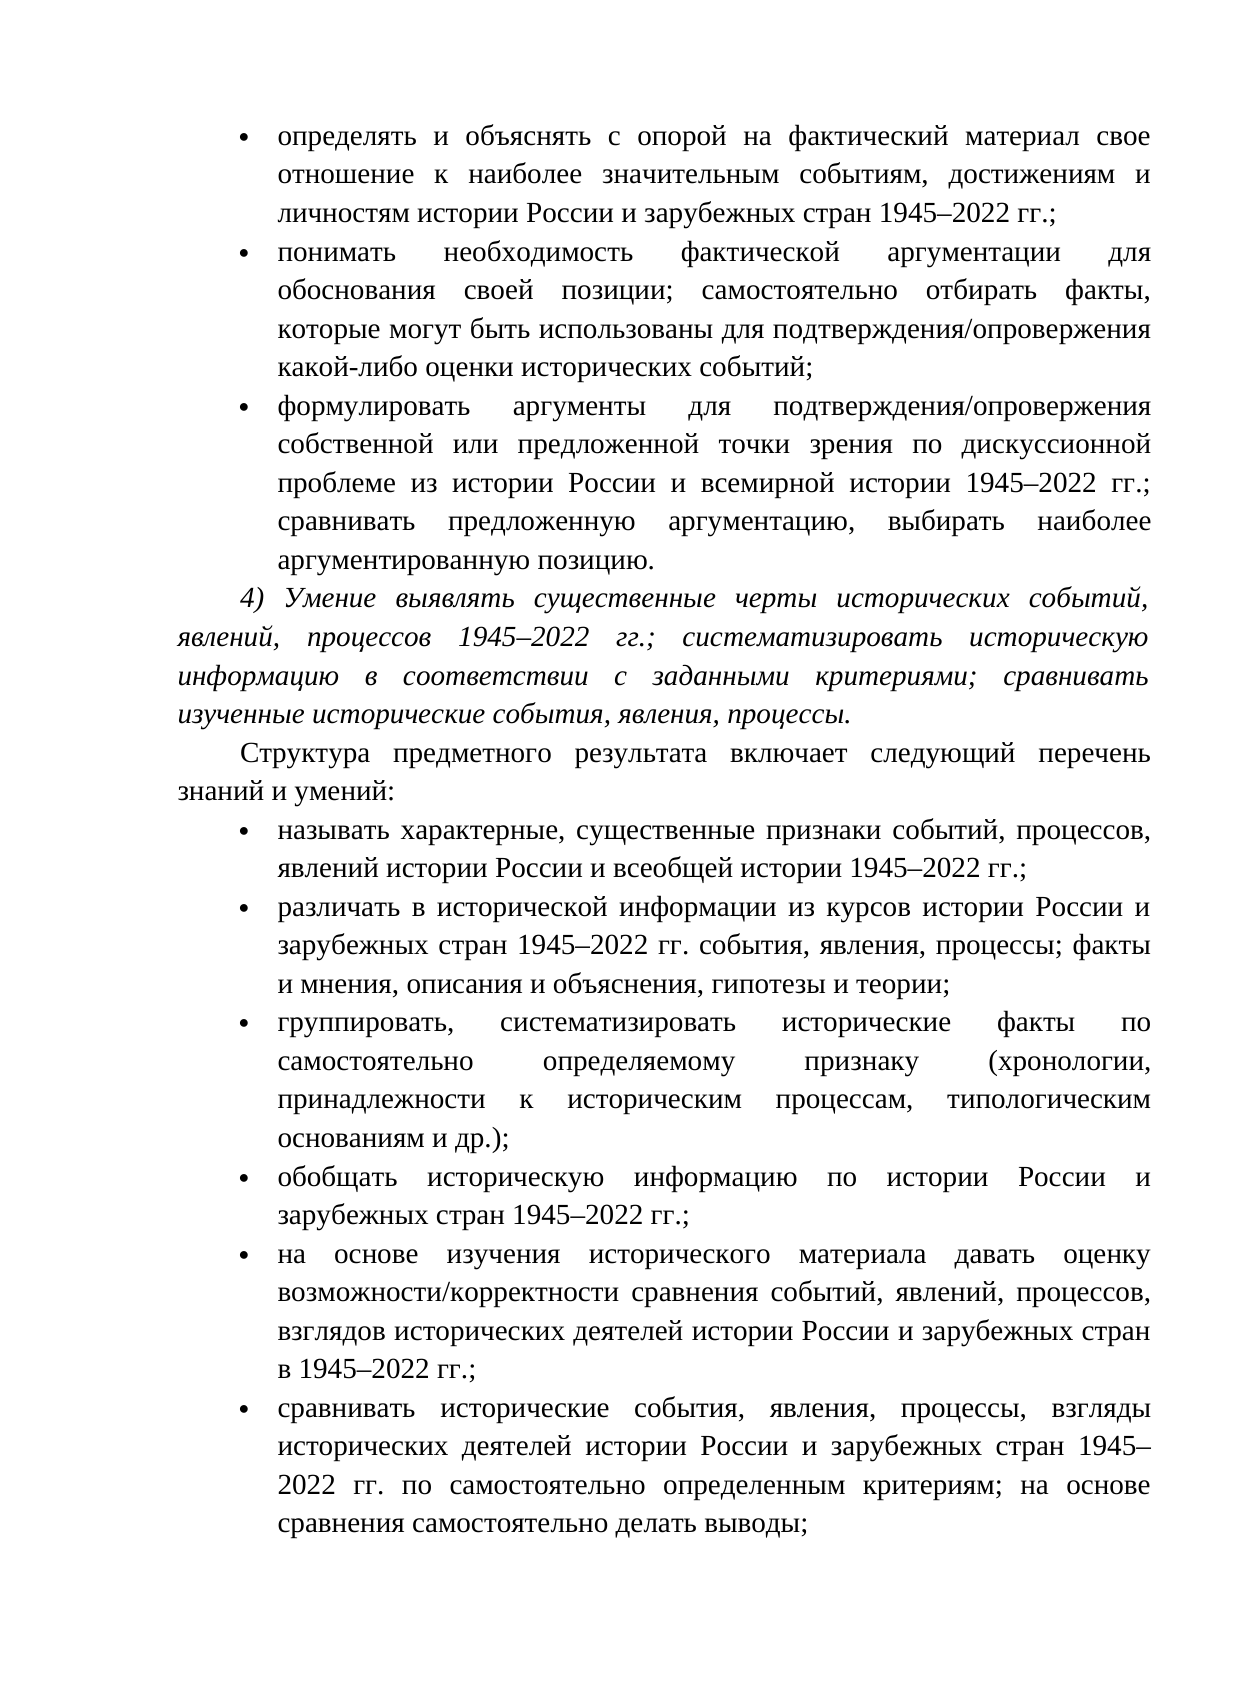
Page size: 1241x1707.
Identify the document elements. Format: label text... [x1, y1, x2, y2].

list определять и объяснять с опорой на фактический материал свое отношение к наиболее значительным событиям, достижениям и личностям истории России и зарубежных стран 1945–2022 гг.; [240, 118, 1152, 229]
list группировать, систематизировать исторические факты по самостоятельно определяемому признаку (хронологии, принадлежности к историческим процессам, типологическим основаниям и др.); [240, 1004, 1152, 1154]
list называть характерные, существенные признаки событий, процессов, явлений истории России и всеобщей истории 1945–2022 гг.; [240, 812, 1152, 884]
text Структура предметного результата включает следующий перечень знаний и умений: [177, 735, 1152, 807]
list различать в исторической информации из курсов истории России и зарубежных стран 1945–2022 гг. события, явления, процессы; факты и мнения, описания и объяснения, гипотезы и теории; [240, 889, 1152, 999]
list формулировать аргументы для подтверждения/опровержения собственной или предложенной точки зрения по дискуссионной проблеме из истории России и всемирной истории 1945–2022 гг.; сравнивать предложенную аргументацию, выбирать наиболее аргументированную позицию. [240, 388, 1152, 576]
list на основе изучения исторического материала давать оценку возможности/корректности сравнения событий, явлений, процессов, взглядов исторических деятелей истории России и зарубежных стран в 1945–2022 гг.; [240, 1236, 1152, 1385]
list обобщать историческую информацию по истории России и зарубежных стран 1945–2022 гг.; [240, 1159, 1152, 1231]
list сравнивать исторические события, явления, процессы, взгляды исторических деятелей истории России и зарубежных стран 1945–2022 гг. по самостоятельно определенным критериям; на основе сравнения самостоятельно делать выводы; [240, 1390, 1152, 1539]
text 4) Умение выявлять существенные черты исторических событий, явлений, процессов 1945–2022 гг.; систематизировать историческую информацию в соответствии с заданными критериями; сравнивать изученные исторические события, явления, процессы. [177, 581, 1152, 730]
list понимать необходимость фактической аргументации для обоснования своей позиции; самостоятельно отбирать факты, которые могут быть использованы для подтверждения/опровержения какой-либо оценки исторических событий; [240, 234, 1152, 383]
